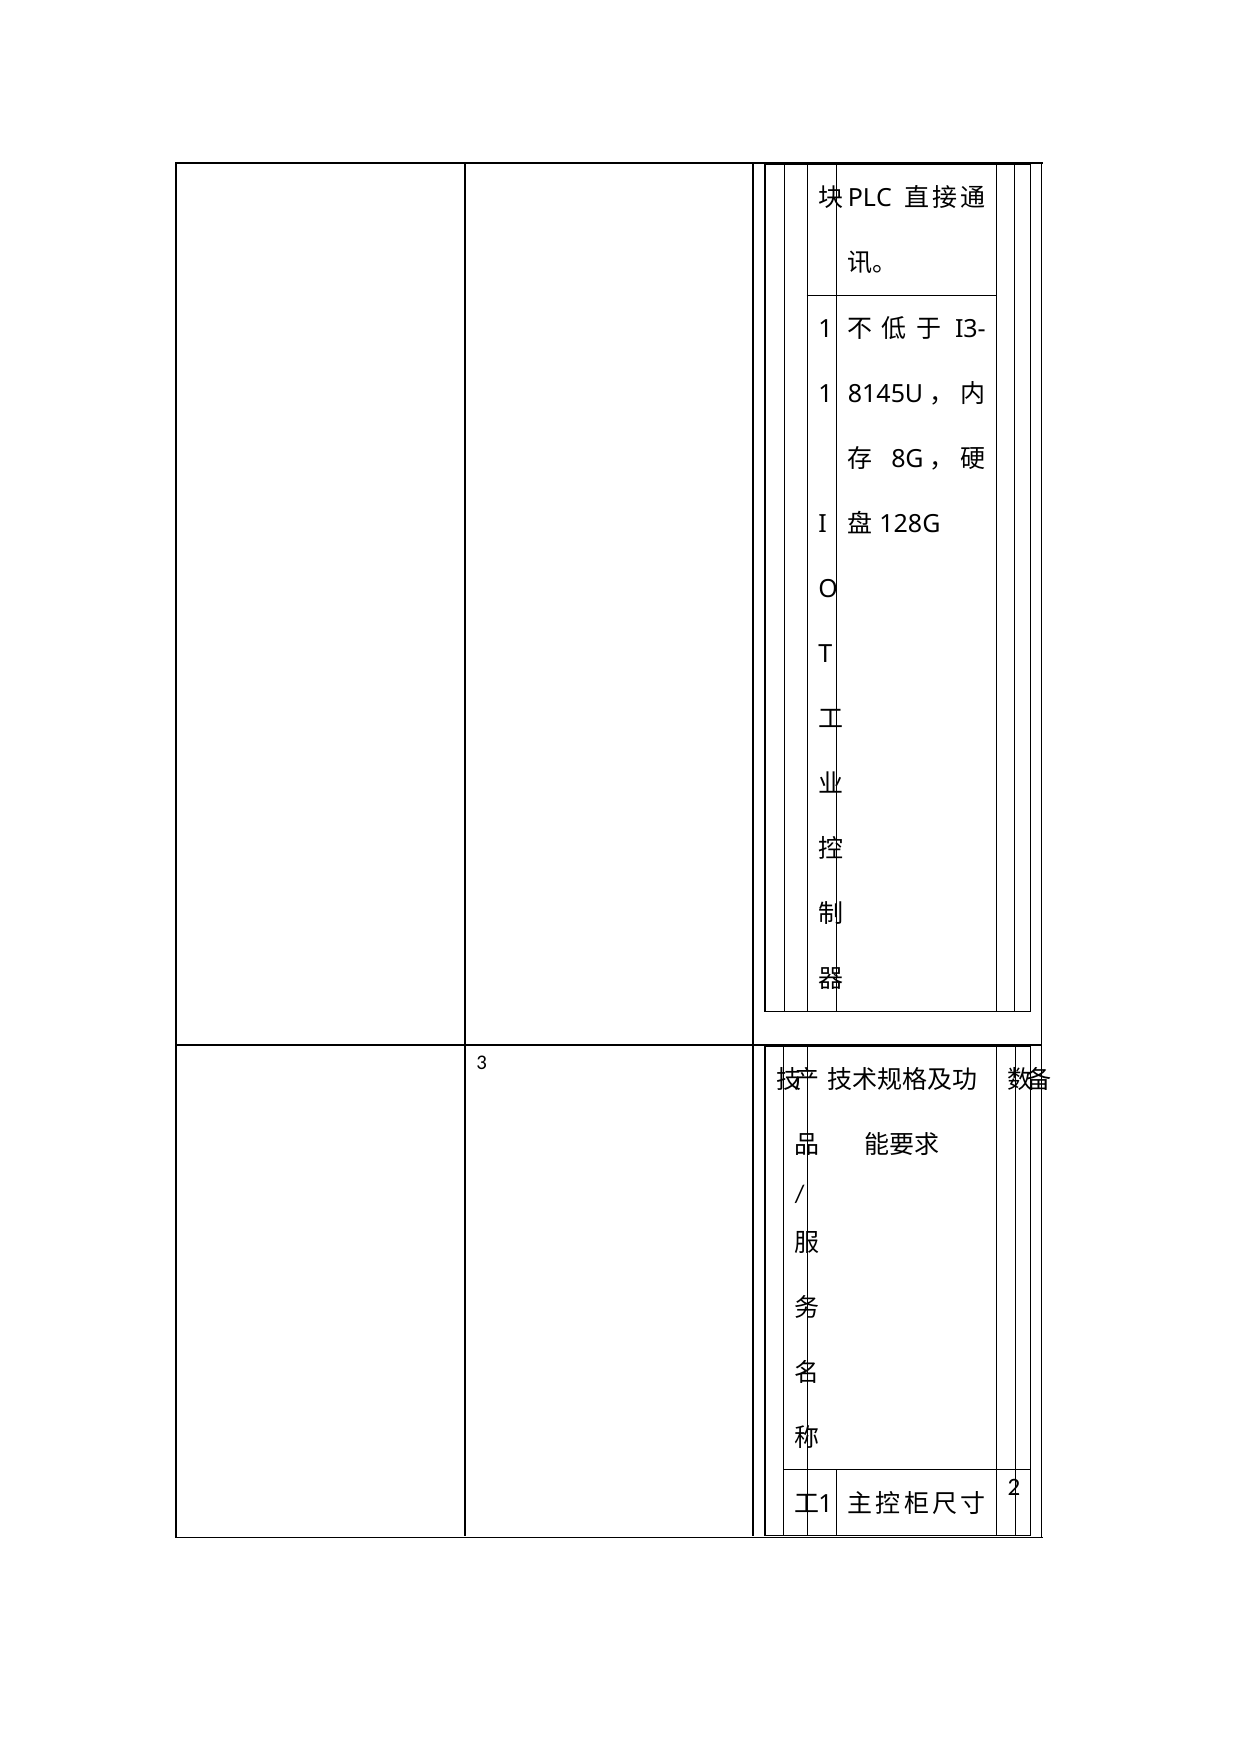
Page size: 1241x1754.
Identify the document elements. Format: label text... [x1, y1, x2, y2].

table_cell [784, 1078, 807, 1469]
table_cell [784, 1047, 807, 1072]
table_cell [177, 164, 464, 1044]
table_cell [784, 1470, 807, 1535]
table_cell [997, 1047, 1015, 1469]
table_cell 2 [466, 164, 752, 1044]
table_cell [1031, 1089, 1041, 1536]
table_cell 3 [466, 1046, 752, 1536]
table_cell [766, 1047, 783, 1535]
table_cell [784, 1073, 791, 1088]
table_cell [754, 164, 1041, 1044]
table_cell [754, 1046, 764, 1536]
table_cell [997, 1470, 1015, 1535]
table_cell [808, 1470, 836, 1535]
table_cell [1016, 1470, 1030, 1535]
table_cell [177, 1046, 464, 1536]
table_cell [1016, 1047, 1030, 1469]
table_cell [808, 1047, 996, 1469]
table_cell [837, 1470, 996, 1535]
table_cell [1031, 1046, 1041, 1071]
